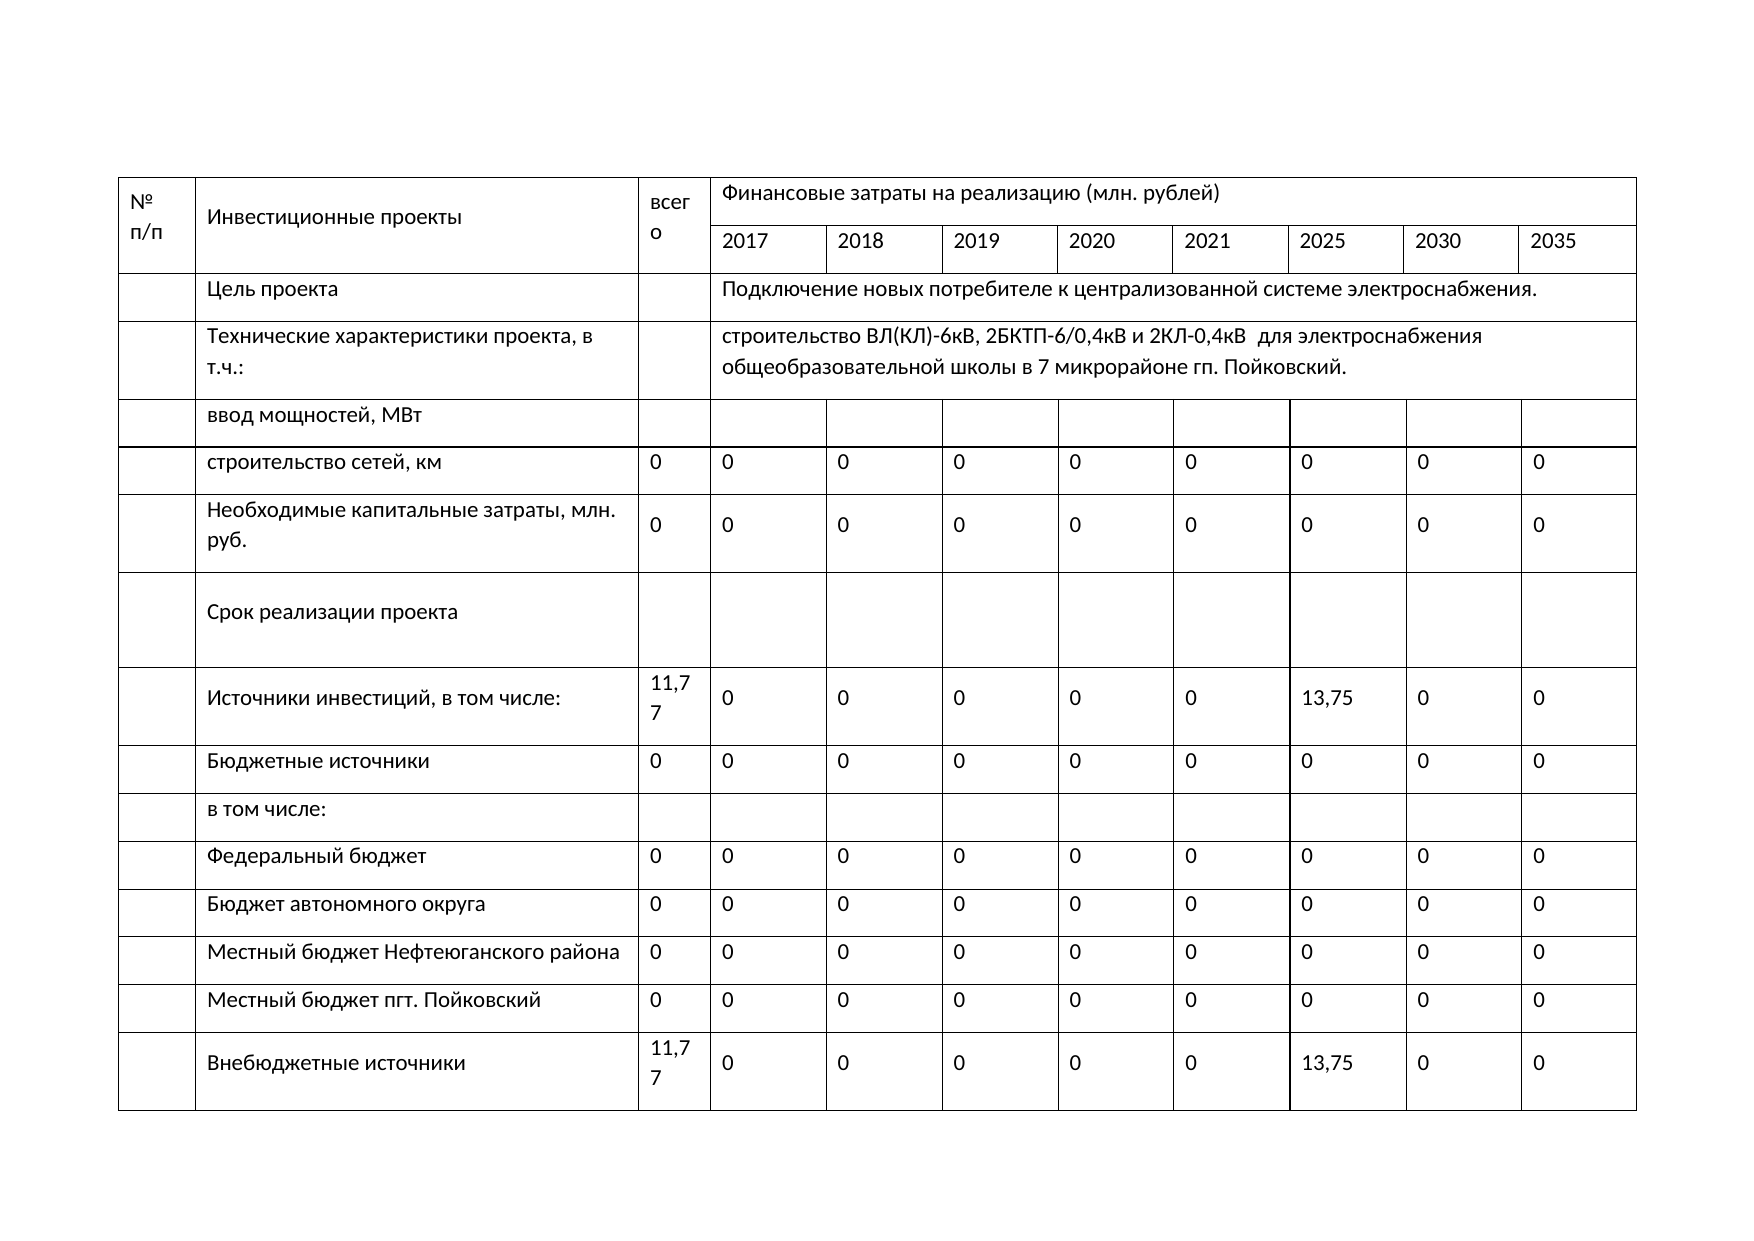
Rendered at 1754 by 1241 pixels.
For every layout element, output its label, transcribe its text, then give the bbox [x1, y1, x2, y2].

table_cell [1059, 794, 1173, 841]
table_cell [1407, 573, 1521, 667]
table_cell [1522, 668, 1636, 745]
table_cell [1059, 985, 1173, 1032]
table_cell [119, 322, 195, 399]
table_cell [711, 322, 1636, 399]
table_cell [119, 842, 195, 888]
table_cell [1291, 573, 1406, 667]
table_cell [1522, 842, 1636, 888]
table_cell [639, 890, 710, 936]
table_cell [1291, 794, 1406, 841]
table_cell 2025 [1289, 226, 1403, 273]
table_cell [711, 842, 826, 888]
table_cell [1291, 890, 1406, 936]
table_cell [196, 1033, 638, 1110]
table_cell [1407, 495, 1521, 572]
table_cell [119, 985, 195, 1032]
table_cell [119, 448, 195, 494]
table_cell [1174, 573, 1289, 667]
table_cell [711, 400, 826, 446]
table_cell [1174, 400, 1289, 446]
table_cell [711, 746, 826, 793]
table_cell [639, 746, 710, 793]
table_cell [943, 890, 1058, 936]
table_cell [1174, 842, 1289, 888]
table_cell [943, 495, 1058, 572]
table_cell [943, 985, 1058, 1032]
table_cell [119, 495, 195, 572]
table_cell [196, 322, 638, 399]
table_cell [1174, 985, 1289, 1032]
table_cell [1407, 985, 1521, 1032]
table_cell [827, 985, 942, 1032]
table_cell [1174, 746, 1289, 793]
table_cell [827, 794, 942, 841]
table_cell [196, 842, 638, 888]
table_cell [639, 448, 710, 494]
table_header всего [639, 178, 710, 273]
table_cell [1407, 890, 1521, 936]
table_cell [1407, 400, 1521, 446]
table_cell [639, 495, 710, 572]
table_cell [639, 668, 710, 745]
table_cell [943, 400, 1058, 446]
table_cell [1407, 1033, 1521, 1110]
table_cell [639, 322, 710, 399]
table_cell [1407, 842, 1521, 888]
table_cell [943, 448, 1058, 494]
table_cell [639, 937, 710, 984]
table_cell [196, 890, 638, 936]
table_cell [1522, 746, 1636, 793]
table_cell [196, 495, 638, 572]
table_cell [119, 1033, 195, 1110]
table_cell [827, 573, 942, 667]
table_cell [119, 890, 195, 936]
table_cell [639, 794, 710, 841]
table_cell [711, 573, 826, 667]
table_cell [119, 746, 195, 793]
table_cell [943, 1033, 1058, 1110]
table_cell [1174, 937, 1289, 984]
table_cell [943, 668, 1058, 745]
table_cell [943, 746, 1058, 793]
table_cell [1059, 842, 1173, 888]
table_cell 2019 [943, 226, 1057, 273]
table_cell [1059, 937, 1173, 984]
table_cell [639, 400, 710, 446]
table_cell 2021 [1173, 226, 1288, 273]
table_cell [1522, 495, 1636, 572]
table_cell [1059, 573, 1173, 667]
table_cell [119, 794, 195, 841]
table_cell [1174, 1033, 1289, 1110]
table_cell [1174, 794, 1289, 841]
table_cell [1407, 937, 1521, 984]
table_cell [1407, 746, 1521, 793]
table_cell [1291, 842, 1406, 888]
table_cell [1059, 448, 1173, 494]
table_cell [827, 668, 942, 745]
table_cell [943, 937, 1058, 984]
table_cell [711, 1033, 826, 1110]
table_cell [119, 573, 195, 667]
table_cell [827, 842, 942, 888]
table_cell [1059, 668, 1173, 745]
table_cell 2018 [827, 226, 942, 273]
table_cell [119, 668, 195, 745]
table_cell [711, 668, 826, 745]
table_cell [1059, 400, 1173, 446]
table_header Финансовые затраты на реализацию (млн. рублей) [711, 178, 1636, 225]
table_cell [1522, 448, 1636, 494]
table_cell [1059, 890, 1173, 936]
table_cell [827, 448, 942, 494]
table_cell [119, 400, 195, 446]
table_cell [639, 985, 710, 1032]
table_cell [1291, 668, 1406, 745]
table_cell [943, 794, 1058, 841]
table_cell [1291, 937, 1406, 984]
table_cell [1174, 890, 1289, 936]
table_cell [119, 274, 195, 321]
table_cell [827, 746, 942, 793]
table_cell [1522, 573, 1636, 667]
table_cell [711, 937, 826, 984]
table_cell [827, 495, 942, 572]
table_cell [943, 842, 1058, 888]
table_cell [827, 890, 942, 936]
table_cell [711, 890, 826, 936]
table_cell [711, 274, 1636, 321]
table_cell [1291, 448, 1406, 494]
table_cell 2020 [1058, 226, 1172, 273]
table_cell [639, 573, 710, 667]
table_cell 2017 [711, 226, 826, 273]
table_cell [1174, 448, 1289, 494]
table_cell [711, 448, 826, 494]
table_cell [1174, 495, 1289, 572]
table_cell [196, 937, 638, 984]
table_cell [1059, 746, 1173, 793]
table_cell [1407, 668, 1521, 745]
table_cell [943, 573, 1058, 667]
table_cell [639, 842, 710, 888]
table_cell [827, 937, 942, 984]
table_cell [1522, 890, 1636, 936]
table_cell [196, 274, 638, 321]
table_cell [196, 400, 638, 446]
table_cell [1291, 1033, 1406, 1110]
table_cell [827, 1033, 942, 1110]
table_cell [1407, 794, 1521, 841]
table_cell 2035 [1519, 226, 1636, 273]
table_cell 2030 [1404, 226, 1518, 273]
table_header Инвестиционные проекты [196, 178, 638, 273]
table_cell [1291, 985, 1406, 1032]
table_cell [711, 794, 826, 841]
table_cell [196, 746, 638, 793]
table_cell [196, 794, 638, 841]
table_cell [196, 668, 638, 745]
table_header № п/п [119, 178, 195, 273]
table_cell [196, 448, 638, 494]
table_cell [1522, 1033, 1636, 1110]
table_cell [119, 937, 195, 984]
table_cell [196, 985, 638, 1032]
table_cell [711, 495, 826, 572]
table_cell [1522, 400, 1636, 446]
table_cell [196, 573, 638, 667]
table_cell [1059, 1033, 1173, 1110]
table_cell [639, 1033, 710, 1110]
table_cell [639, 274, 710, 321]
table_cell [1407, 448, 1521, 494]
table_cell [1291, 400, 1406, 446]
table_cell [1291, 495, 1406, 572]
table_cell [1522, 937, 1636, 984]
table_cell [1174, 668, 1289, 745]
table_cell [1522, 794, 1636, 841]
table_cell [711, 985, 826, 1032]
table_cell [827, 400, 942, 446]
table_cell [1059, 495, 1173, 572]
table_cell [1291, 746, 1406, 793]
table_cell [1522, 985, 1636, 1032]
